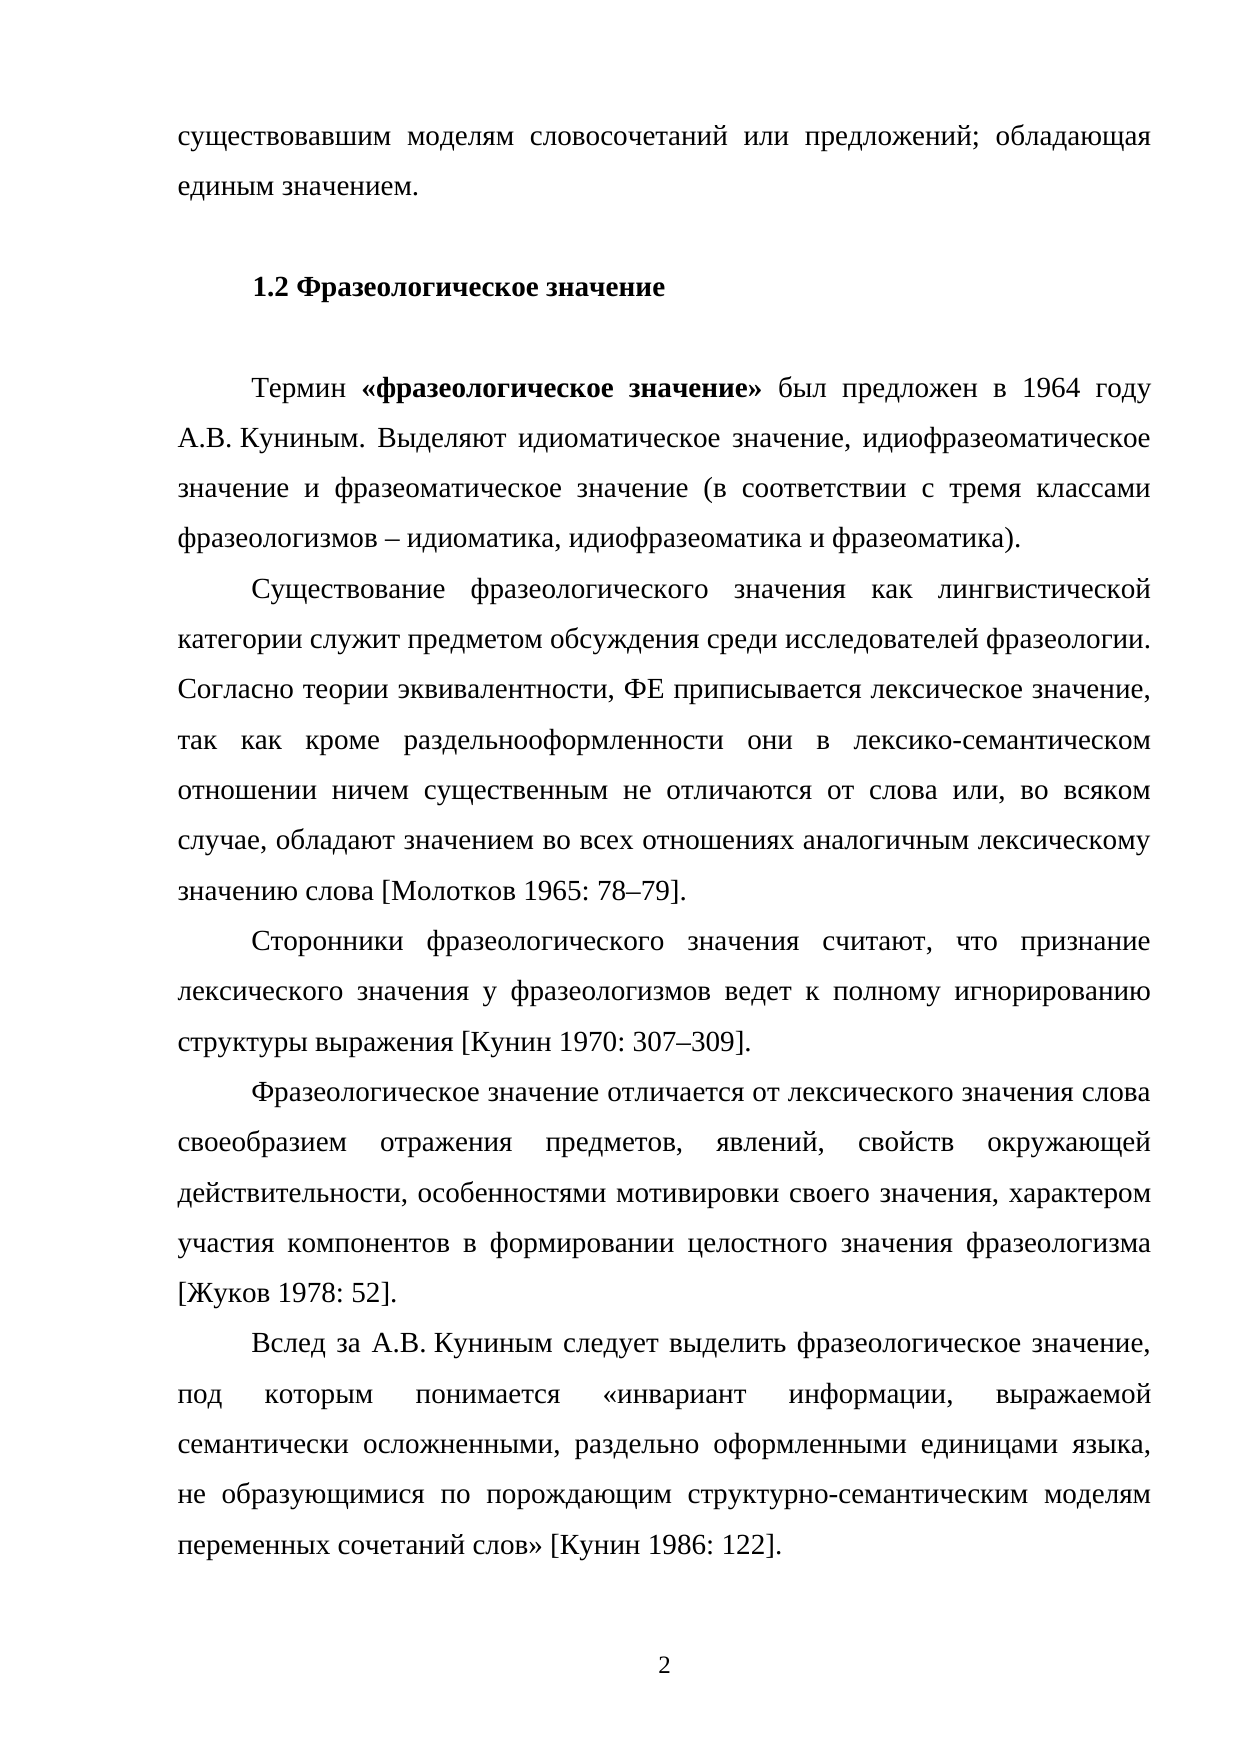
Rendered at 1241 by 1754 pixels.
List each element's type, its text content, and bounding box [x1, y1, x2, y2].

text 1.2 Фразеологическое значение [177, 269, 1152, 303]
text Существование фразеологического значения как лингвистической категории служит предметом обсуждения среди исследователей фразеологии. Согласно теории эквивалентности, ФЕ приписывается лексическое значение, так как кроме раздельнооформленности они в лексико-семантическом отношении ничем существенным не отличаются от слова или, во всяком случае, обладают значением во всех отношениях аналогичным лексическому значению слова [Молотков 1965: 78–79]. [177, 571, 1152, 906]
text Вслед за А.В. Куниным следует выделить фразеологическое значение, под которым понимается «инвариант информации, выражаемой семантически осложненными, раздельно оформленными единицами языка, не образующимися по порождающим структурно-семантическим моделям переменных сочетаний слов» [Кунин 1986: 122]. [177, 1326, 1152, 1560]
text Термин «фразеологическое значение» был предложен в 1964 году А.В. Куниным. Выделяют идиоматическое значение, идиофразеоматическое значение и фразеоматическое значение (в соответствии с тремя классами фразеологизмов – идиоматика, идиофразеоматика и фразеоматика). [177, 370, 1152, 554]
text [177, 118, 1152, 202]
text Сторонники фразеологического значения считают, что признание лексического значения у фразеологизмов ведет к полному игнорированию структуры выражения [Кунин 1970: 307–309]. [177, 923, 1152, 1057]
text Фразеологическое значение отличается от лексического значения слова своеобразием отражения предметов, явлений, свойств окружающей действительности, особенностями мотивировки своего значения, характером участия компонентов в формировании целостного значения фразеологизма [Жуков 1978: 52]. [177, 1074, 1152, 1309]
